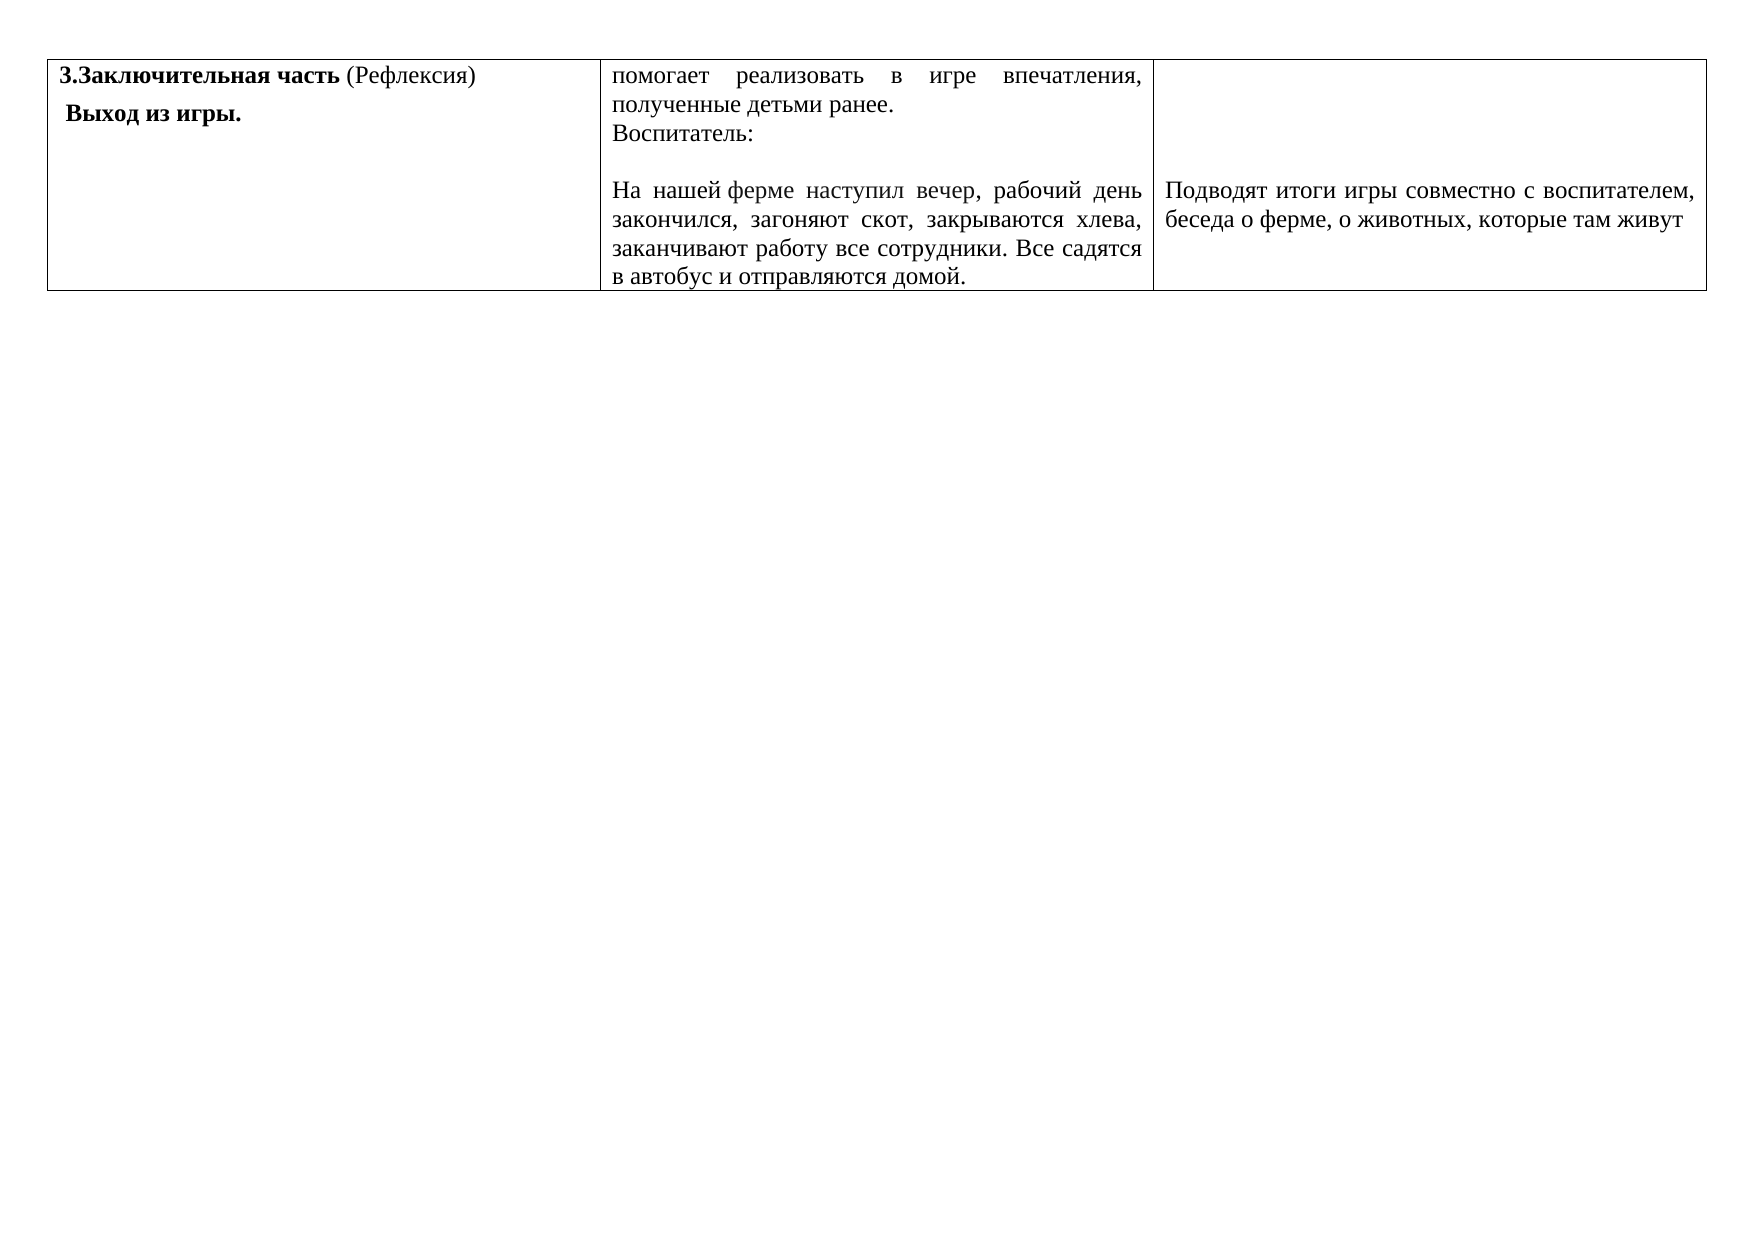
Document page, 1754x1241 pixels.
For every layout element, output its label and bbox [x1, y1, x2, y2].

table_cell [1154, 60, 1706, 290]
table_cell [48, 60, 600, 290]
table_cell [601, 60, 1153, 290]
